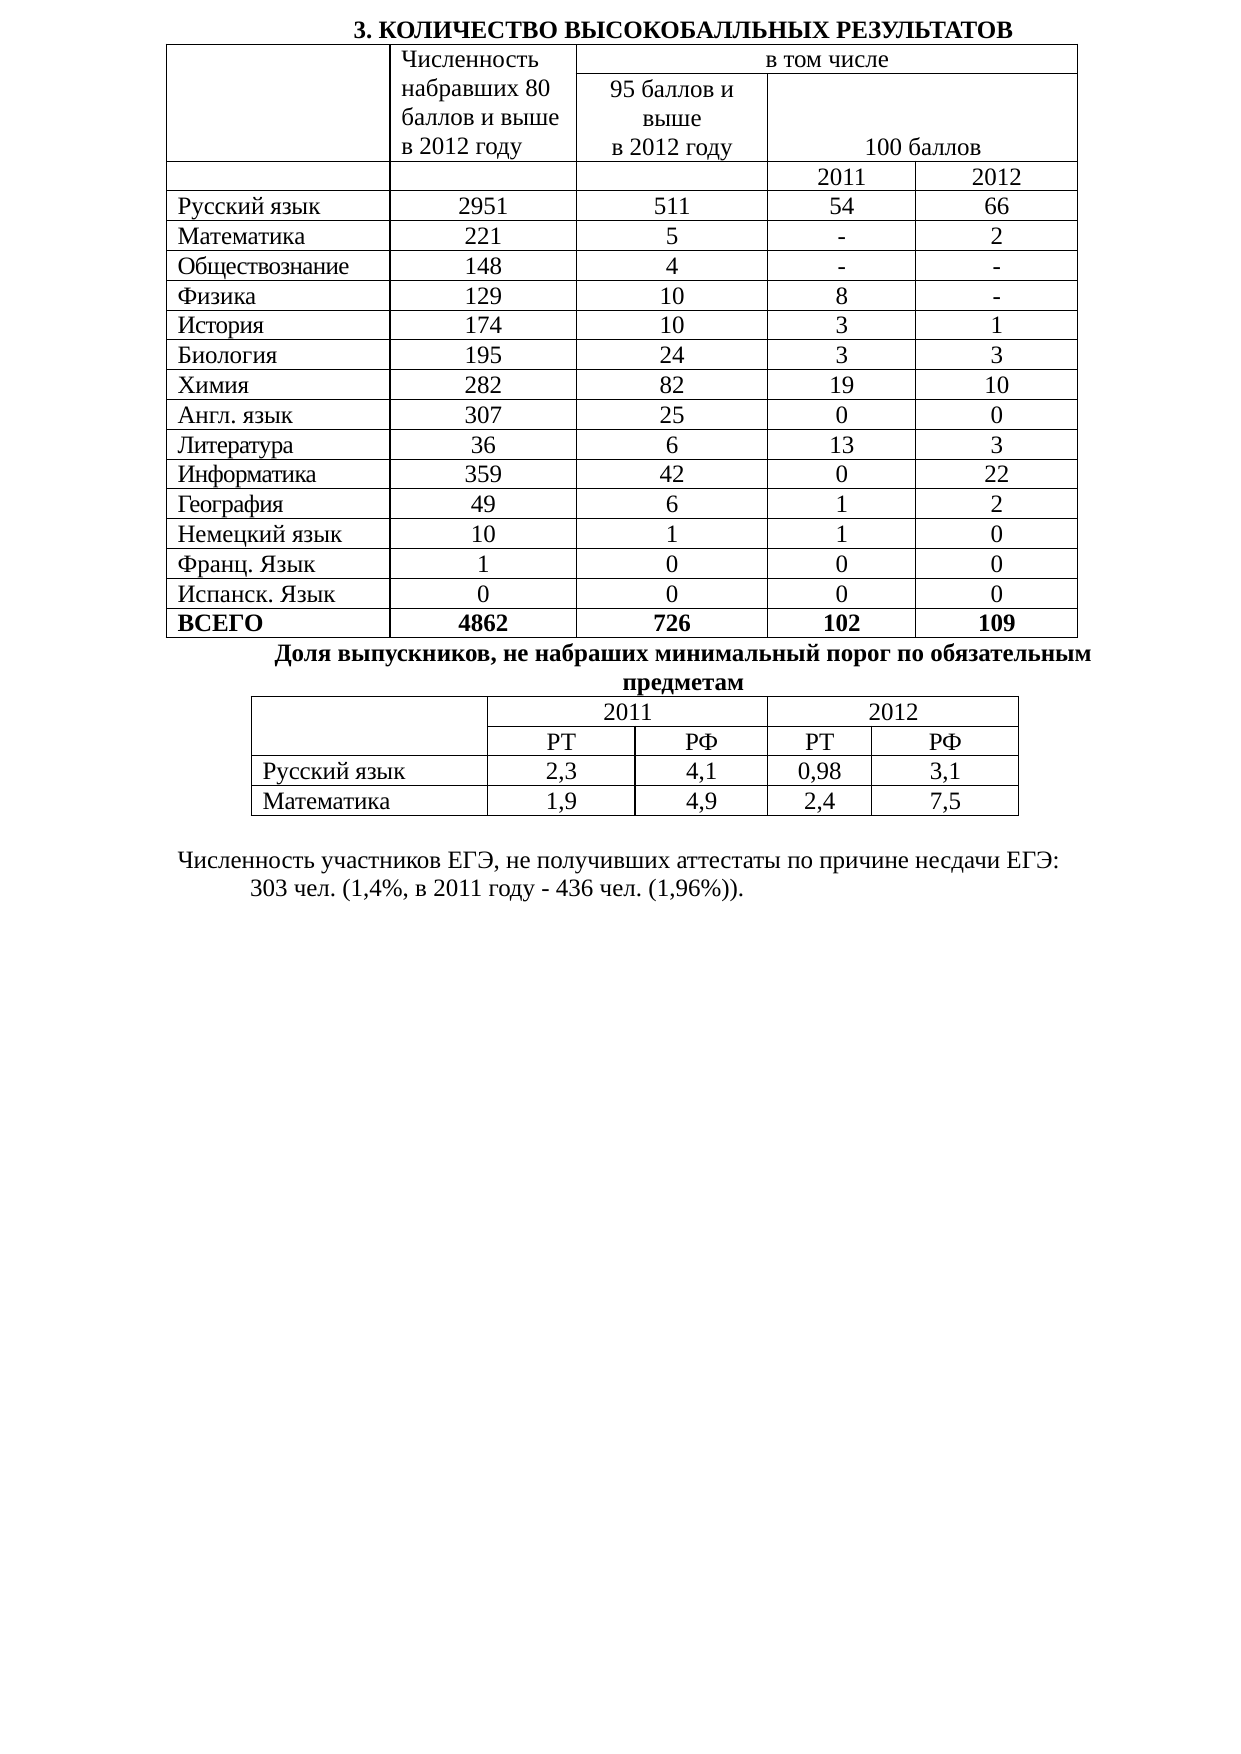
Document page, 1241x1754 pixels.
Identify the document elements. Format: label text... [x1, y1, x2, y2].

table_cell Немецкий язык [167, 519, 389, 548]
table_cell 6 [577, 430, 767, 458]
table_cell 282 [391, 370, 576, 399]
table_cell 66 [916, 191, 1077, 220]
table_cell 148 [391, 251, 576, 280]
text Численность участников ЕГЭ, не получивших аттестаты по причине несдачи ЕГЭ: [177, 845, 1152, 873]
table_cell РФ [872, 727, 1018, 755]
table_cell 3 [768, 340, 915, 369]
table_cell 1 [577, 519, 767, 548]
table_cell 2012 [916, 162, 1077, 190]
table_cell - [916, 281, 1077, 309]
table_cell 4 [577, 251, 767, 280]
table_header [252, 697, 487, 755]
table_cell [167, 162, 389, 190]
list 303 чел. (1,4%, в 2011 году - 436 чел. (1,96%)). [177, 873, 1152, 902]
table_cell 3 [916, 340, 1077, 369]
table_cell 7,5 [872, 786, 1018, 815]
table_cell 2011 [768, 162, 915, 190]
table_cell 82 [577, 370, 767, 399]
table_cell 0 [577, 549, 767, 578]
table_cell РТ [488, 727, 634, 755]
table_cell 109 [916, 609, 1077, 637]
table_cell Испанск. Язык [167, 579, 389, 607]
table_cell Англ. язык [167, 400, 389, 429]
table_cell 4,9 [636, 786, 767, 815]
table_cell 0 [577, 579, 767, 607]
table_cell - [916, 251, 1077, 280]
table_cell 42 [577, 460, 767, 488]
table_cell 19 [768, 370, 915, 399]
table_cell 95 баллов и выше в 2012 году [577, 74, 767, 161]
table_cell 1 [391, 549, 576, 578]
table_cell 511 [577, 191, 767, 220]
table_cell 1,9 [488, 786, 634, 815]
table_cell 102 [768, 609, 915, 637]
table_cell 100 баллов [768, 74, 1077, 161]
table_cell 0 [768, 460, 915, 488]
table_cell 10 [391, 519, 576, 548]
table_cell 2 [916, 221, 1077, 250]
table_cell 8 [768, 281, 915, 309]
table_cell 10 [577, 281, 767, 309]
table_cell 2,3 [488, 756, 634, 785]
table_cell [391, 162, 576, 190]
table_cell 6 [577, 489, 767, 518]
table_header 2012 [768, 697, 1018, 726]
table_cell 54 [768, 191, 915, 220]
table_cell 1 [768, 519, 915, 548]
table_cell РТ [768, 727, 871, 755]
table_cell 10 [577, 311, 767, 339]
table_cell 22 [916, 460, 1077, 488]
table_header в том числе [577, 45, 1077, 73]
table_cell 0 [916, 400, 1077, 429]
table_cell 195 [391, 340, 576, 369]
table_cell 49 [391, 489, 576, 518]
table_header 2011 [488, 697, 767, 726]
text 3. КОЛИЧЕСТВО ВЫСОКОБАЛЛЬНЫХ РЕЗУЛЬТАТОВ [215, 15, 1152, 43]
table_cell 359 [391, 460, 576, 488]
table_cell 10 [916, 370, 1077, 399]
table_cell 1 [916, 311, 1077, 339]
table_cell 0 [768, 579, 915, 607]
table_cell 13 [768, 430, 915, 458]
table_cell 0 [768, 400, 915, 429]
table_cell 0 [916, 579, 1077, 607]
table_header [167, 45, 389, 161]
text Доля выпускников, не набраших минимальный порог по обязательным предметам [215, 638, 1152, 696]
table_header Численность набравших 80 баллов и выше в 2012 году [391, 45, 576, 161]
table_cell 3,1 [872, 756, 1018, 785]
table_cell - [768, 251, 915, 280]
table_cell [577, 162, 767, 190]
table_cell 2951 [391, 191, 576, 220]
table_cell 5 [577, 221, 767, 250]
table_cell 3 [768, 311, 915, 339]
table_cell 4,1 [636, 756, 767, 785]
table_cell ВСЕГО [167, 609, 389, 637]
table_cell 1 [768, 489, 915, 518]
table_cell 25 [577, 400, 767, 429]
table_cell 0,98 [768, 756, 871, 785]
table_cell 2,4 [768, 786, 871, 815]
table_cell 4862 [391, 609, 576, 637]
table_cell 0 [916, 519, 1077, 548]
table_cell 3 [916, 430, 1077, 458]
table_cell 2 [916, 489, 1077, 518]
table_cell Франц. Язык [167, 549, 389, 578]
table_cell 221 [391, 221, 576, 250]
table_cell 0 [768, 549, 915, 578]
table_cell 726 [577, 609, 767, 637]
table_cell 129 [391, 281, 576, 309]
table_cell РФ [636, 727, 767, 755]
table_cell 0 [391, 579, 576, 607]
table_cell 307 [391, 400, 576, 429]
table_cell 24 [577, 340, 767, 369]
table_cell - [768, 221, 915, 250]
table_cell 174 [391, 311, 576, 339]
table_cell 36 [391, 430, 576, 458]
table_cell 0 [916, 549, 1077, 578]
